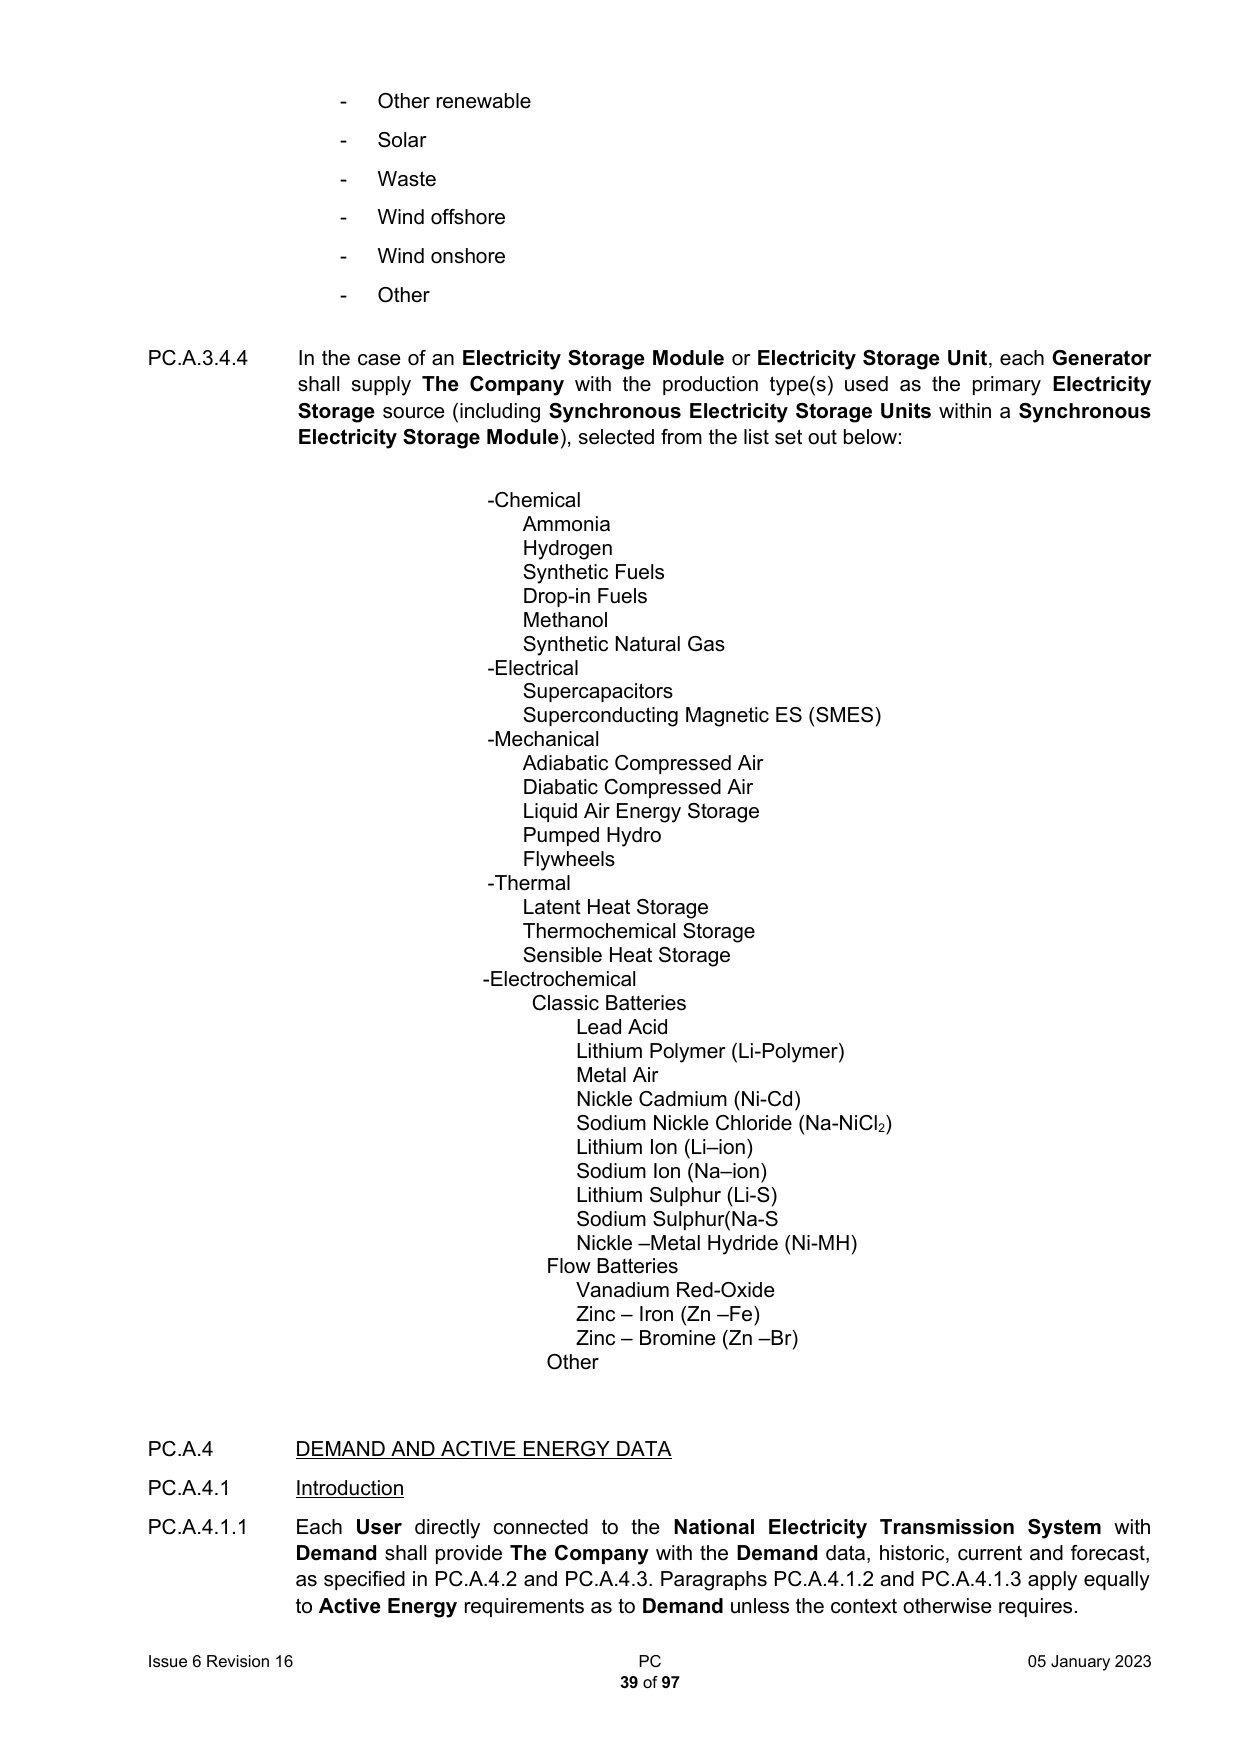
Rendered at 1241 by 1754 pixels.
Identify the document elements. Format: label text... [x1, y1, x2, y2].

text Lithium Polymer (Li-Polymer) [448, 1039, 1152, 1063]
text Synthetic Natural Gas [487, 631, 1152, 655]
text Pumped Hydro [487, 823, 1152, 847]
text Ammonia [487, 512, 1152, 536]
text -Chemical [487, 488, 1152, 512]
text PC.A.3.4.4 In the case of an Electricity Storage Module or Electricity Storage Unit, each Generator shall supply The Company with the production type(s) used as the primary Electricity Storage source (including Synchronous Electricity Storage Units within a Synchronous Electricity Storage Module), selected from the list set out below: [148, 346, 1152, 449]
text Sensible Heat Storage [448, 943, 1152, 967]
text Liquid Air Energy Storage [487, 799, 1152, 823]
text Nickle Cadmium (Ni-Cd) [448, 1087, 1152, 1111]
text Zinc – Iron (Zn –Fe) [448, 1302, 1152, 1326]
text Lithium Ion (Li–ion) [448, 1134, 1152, 1158]
text Latent Heat Storage [448, 895, 1152, 919]
list Other renewable [340, 89, 1152, 113]
text PC.A.4.1 Introduction [148, 1476, 1152, 1500]
text -Mechanical [412, 727, 1152, 751]
text Zinc – Bromine (Zn –Br) [448, 1326, 1152, 1350]
text Flow Batteries [448, 1254, 1152, 1278]
text Classic Batteries [502, 991, 1152, 1015]
text Thermochemical Storage [448, 919, 1152, 943]
text Lead Acid [448, 1015, 1152, 1039]
list Solar [340, 127, 1152, 151]
text Methanol [487, 607, 1152, 631]
text Other [448, 1350, 1152, 1374]
list Wind offshore [340, 205, 1152, 229]
text Sodium Ion (Na–ion) [448, 1158, 1152, 1182]
text -Electrical [487, 655, 1152, 679]
text Adiabatic Compressed Air [448, 751, 1152, 775]
text Hydrogen [487, 536, 1152, 559]
text Nickle –Metal Hydride (Ni-MH) [448, 1230, 1152, 1254]
text Vanadium Red-Oxide [448, 1278, 1152, 1302]
text Superconducting Magnetic ES (SMES) [487, 703, 1152, 727]
text Lithium Sulphur (Li-S) [448, 1182, 1152, 1206]
text Sodium Nickle Chloride (Na-NiCl2) [448, 1111, 1152, 1134]
list Wind onshore [340, 244, 1152, 268]
text PC.A.4 DEMAND AND ACTIVE ENERGY DATA [148, 1437, 1152, 1461]
text Supercapacitors [487, 679, 1152, 703]
text PC.A.4.1.1 Each User directly connected to the National Electricity Transmission System with Demand shall provide The Company with the Demand data, historic, current and forecast, as specified in PC.A.4.2 and PC.A.4.3. Paragraphs PC.A.4.1.2 and PC.A.4.1.3 apply equally to Active Energy requirements as to Demand unless the context otherwise requires. [148, 1514, 1152, 1618]
text Synthetic Fuels [487, 559, 1152, 583]
text Drop-in Fuels [487, 583, 1152, 607]
text Diabatic Compressed Air [487, 775, 1152, 799]
text Sodium Sulphur(Na-S [448, 1206, 1152, 1230]
text Flywheels [487, 847, 1152, 871]
list Other [340, 283, 1152, 307]
list Waste [340, 166, 1152, 190]
text -Thermal [448, 871, 1152, 895]
text Metal Air [448, 1063, 1152, 1087]
text -Electrochemical [473, 967, 1152, 991]
